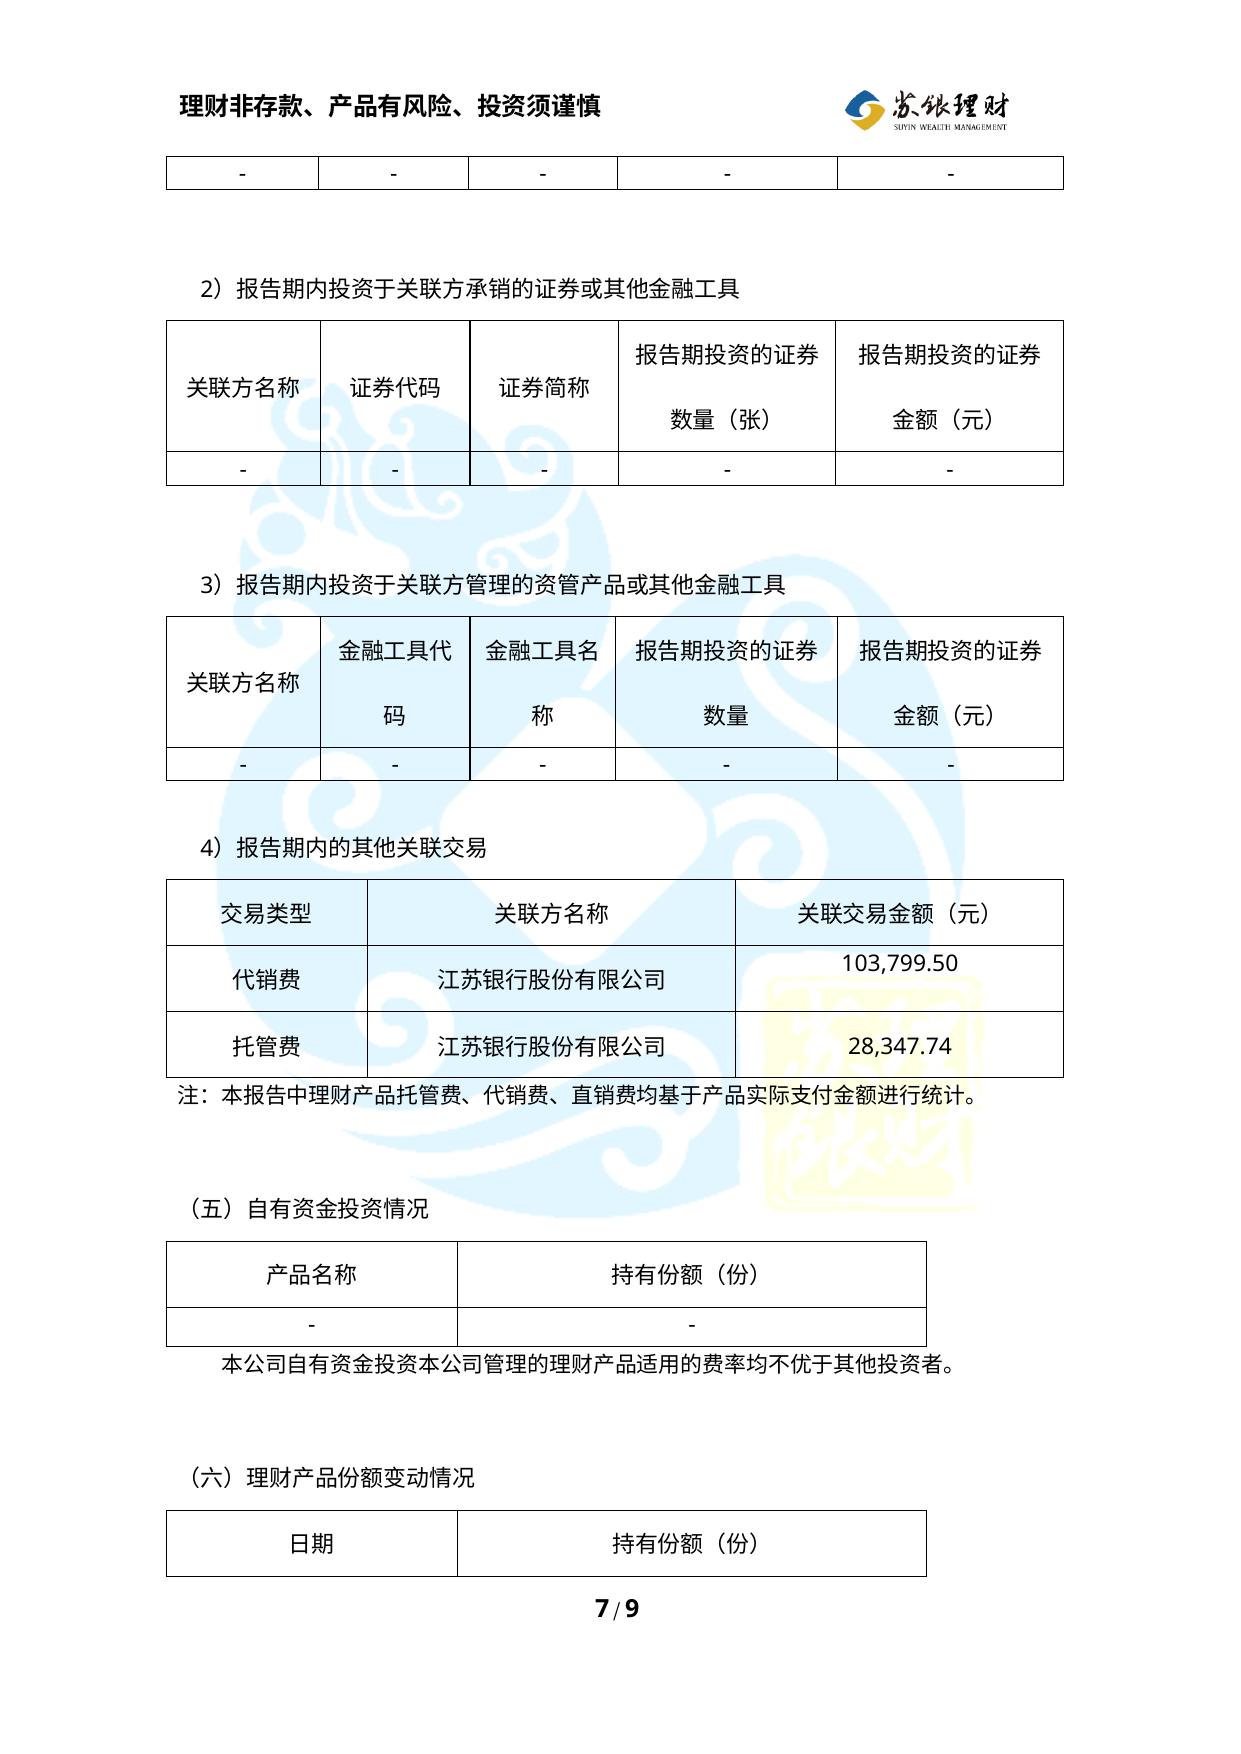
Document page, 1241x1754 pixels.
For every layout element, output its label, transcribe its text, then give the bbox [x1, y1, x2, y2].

table_header 金融工具名称 [471, 617, 615, 747]
table_cell 江苏银行股份有限公司 [368, 1012, 735, 1077]
table_header 报告期投资的证券数量 [616, 617, 837, 747]
table_cell - [838, 748, 1063, 780]
text 注：本报告中理财产品托管费、代销费、直销费均基于产品实际支付金额进行统计。 [177, 1078, 1053, 1111]
table_cell - [458, 1308, 926, 1346]
table_cell - [471, 748, 615, 780]
list 报告期内投资于关联方管理的资管产品或其他金融工具 [177, 551, 1053, 616]
picture [820, 72, 1039, 143]
table_cell - [167, 748, 320, 780]
table_header 关联方名称 [368, 880, 735, 945]
table_header 关联方名称 [167, 321, 320, 451]
table_header 关联方名称 [167, 617, 320, 747]
table_header 证券简称 [471, 321, 618, 451]
table_cell 28,347.74 [736, 1012, 1063, 1077]
table_header 关联交易金额（元） [736, 880, 1063, 945]
table_header 日期 [167, 1511, 457, 1576]
table_header 报告期投资的证券金额（元） [838, 617, 1063, 747]
table_cell - [167, 1308, 457, 1346]
table_cell - [838, 157, 1063, 189]
table_cell - [167, 452, 320, 485]
table_header 报告期投资的证券金额（元） [836, 321, 1063, 451]
table_header 产品名称 [167, 1242, 457, 1307]
table_cell - [836, 452, 1063, 485]
text 本公司自有资金投资本公司管理的理财产品适用的费率均不优于其他投资者。 [177, 1347, 1053, 1379]
table_cell - [471, 452, 618, 485]
text 2）报告期内投资于关联方承销的证券或其他金融工具 [177, 255, 1053, 320]
table_header 报告期投资的证券数量（张） [619, 321, 835, 451]
table_header 证券代码 [321, 321, 469, 451]
table_cell - [616, 748, 837, 780]
table_header 金融工具代码 [321, 617, 469, 747]
table_cell - [319, 157, 468, 189]
table_header 持有份额（份） [458, 1242, 926, 1307]
table_header 持有份额（份） [458, 1511, 926, 1576]
table_cell 江苏银行股份有限公司 [368, 946, 735, 1011]
text （五）自有资金投资情况 [177, 1176, 1053, 1241]
table_cell 托管费 [167, 1012, 367, 1077]
table_cell - [469, 157, 617, 189]
table_cell 代销费 [167, 946, 367, 1011]
table_header 交易类型 [167, 880, 367, 945]
table_cell - [618, 157, 837, 189]
table_cell 103,799.50 [736, 946, 1063, 1011]
list 报告期内的其他关联交易 [177, 814, 1053, 879]
table_cell - [321, 452, 469, 485]
text （六）理财产品份额变动情况 [177, 1444, 1053, 1509]
table_cell - [167, 157, 318, 189]
table_cell - [619, 452, 835, 485]
table_cell - [321, 748, 469, 780]
